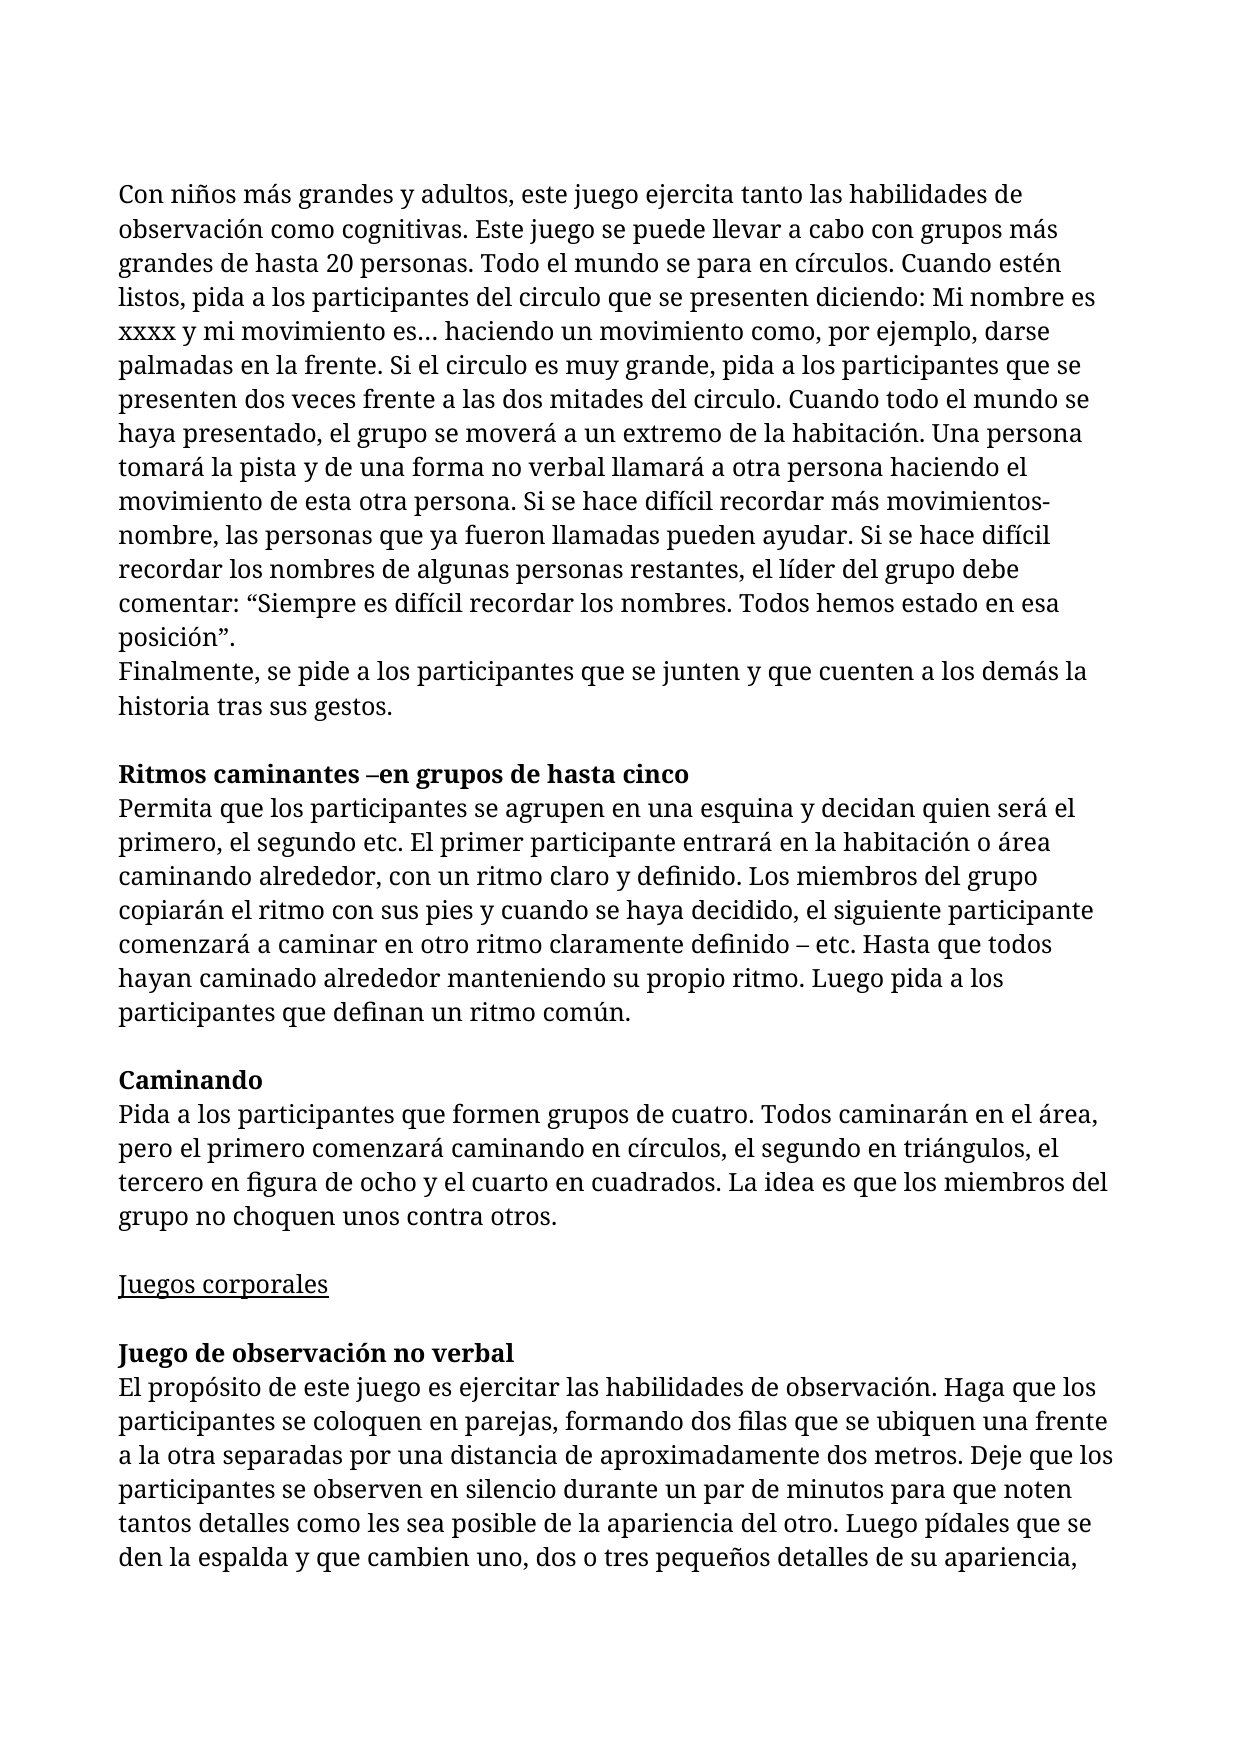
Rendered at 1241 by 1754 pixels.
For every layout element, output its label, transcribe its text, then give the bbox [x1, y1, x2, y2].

text Juegos corporales [118, 1267, 1122, 1301]
text Pida a los participantes que formen grupos de cuatro. Todos caminarán en el área, pero el primero comenzará caminando en círculos, el segundo en triángulos, el tercero en figura de ocho y el cuarto en cuadrados. La idea es que los miembros del grupo no choquen unos contra otros. [118, 1097, 1122, 1233]
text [118, 1369, 1122, 1574]
text Caminando [118, 1063, 1122, 1097]
text Finalmente, se pide a los participantes que se junten y que cuenten a los demás la historia tras sus gestos. [118, 654, 1122, 722]
text Permita que los participantes se agrupen en una esquina y decidan quien será el primero, el segundo etc. El primer participante entrará en la habitación o área caminando alrededor, con un ritmo claro y definido. Los miembros del grupo copiarán el ritmo con sus pies y cuando se haya decidido, el siguiente participante comenzará a caminar en otro ritmo claramente definido – etc. Hasta que todos hayan caminado alrededor manteniendo su propio ritmo. Luego pida a los participantes que definan un ritmo común. [118, 790, 1122, 1029]
text Juego de observación no verbal [118, 1335, 1122, 1369]
text Con niños más grandes y adultos, este juego ejercita tanto las habilidades de observación como cognitivas. Este juego se puede llevar a cabo con grupos más grandes de hasta 20 personas. Todo el mundo se para en círculos. Cuando estén listos, pida a los participantes del circulo que se presenten diciendo: Mi nombre es xxxx y mi movimiento es… haciendo un movimiento como, por ejemplo, darse palmadas en la frente. Si el circulo es muy grande, pida a los participantes que se presenten dos veces frente a las dos mitades del circulo. Cuando todo el mundo se haya presentado, el grupo se moverá a un extremo de la habitación. Una persona tomará la pista y de una forma no verbal llamará a otra persona haciendo el movimiento de esta otra persona. Si se hace difícil recordar más movimientos-nombre, las personas que ya fueron llamadas pueden ayudar. Si se hace difícil recordar los nombres de algunas personas restantes, el líder del grupo debe comentar: “Siempre es difícil recordar los nombres. Todos hemos estado en esa posición”. [118, 177, 1122, 654]
text Ritmos caminantes –en grupos de hasta cinco [118, 756, 1122, 790]
